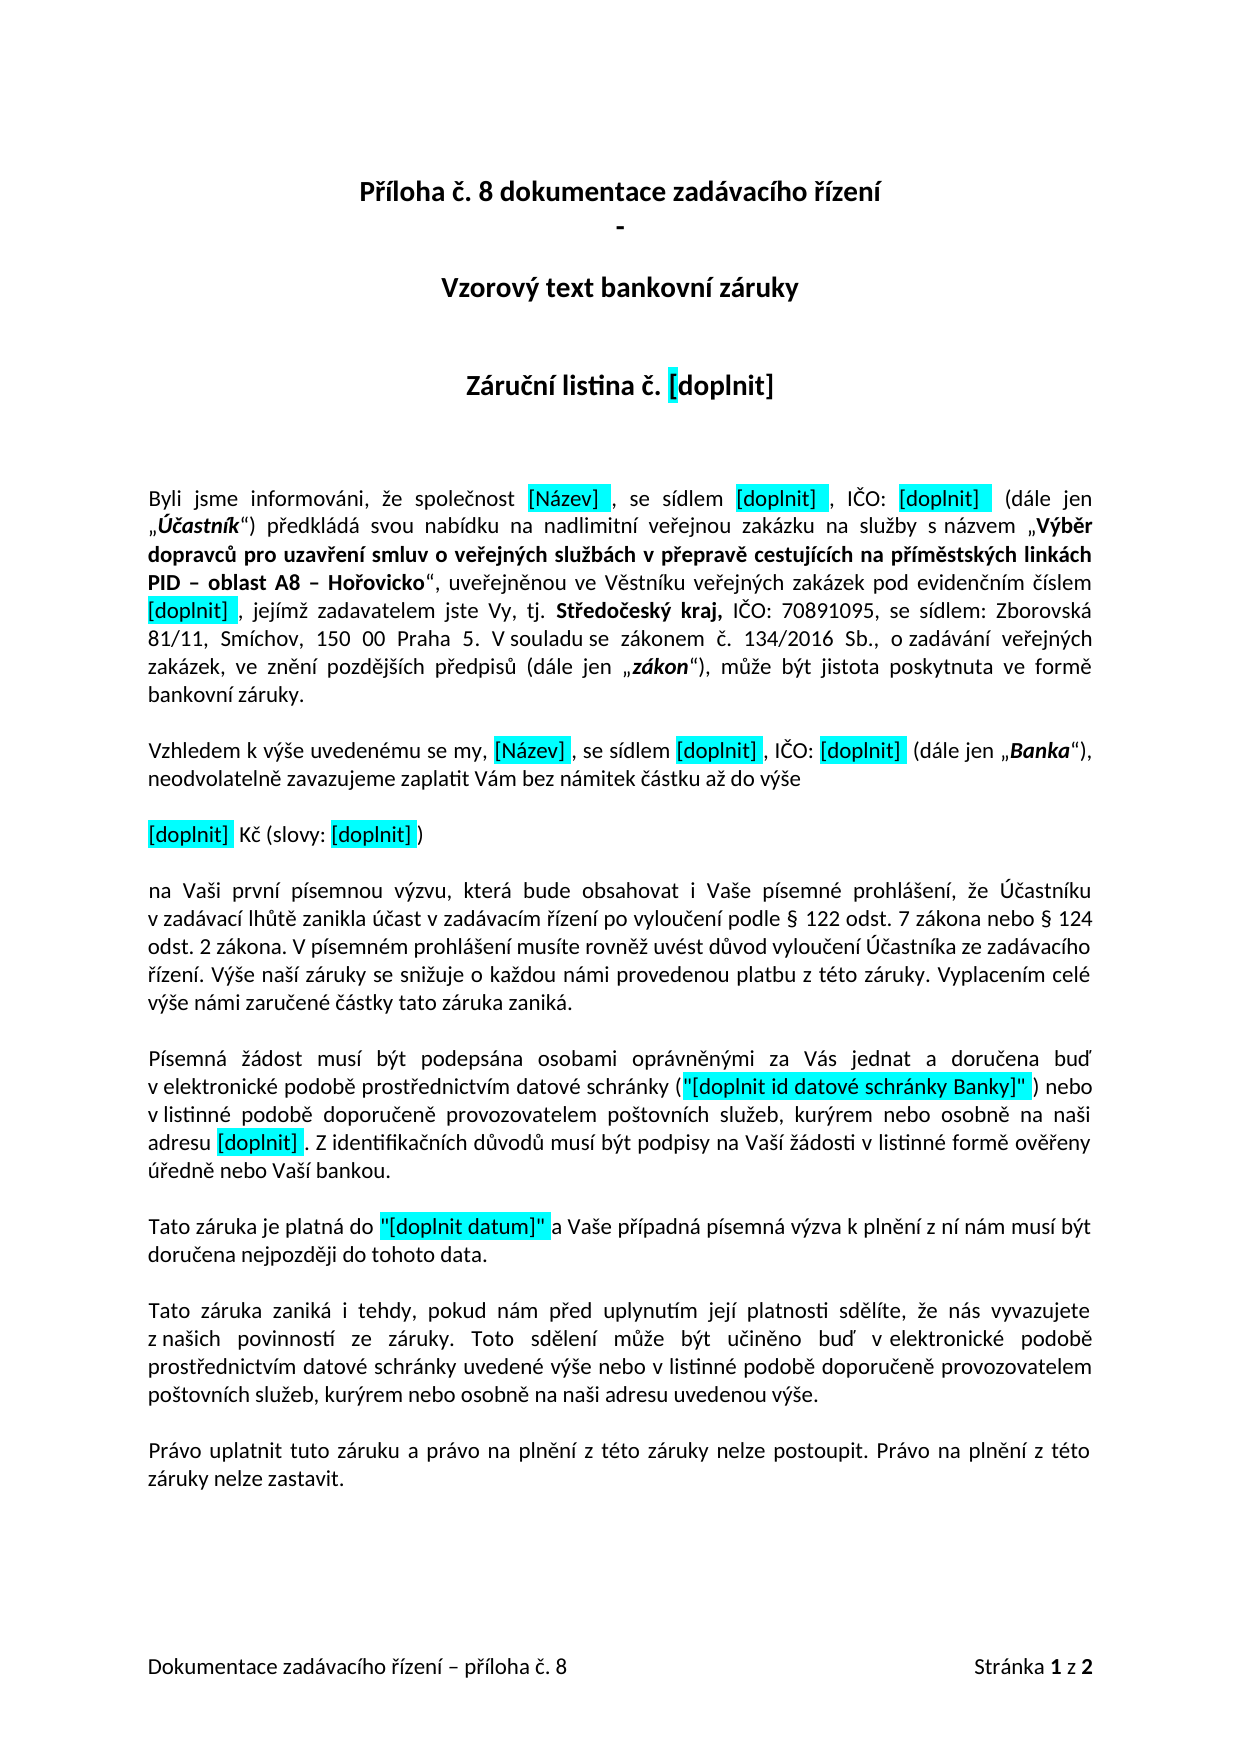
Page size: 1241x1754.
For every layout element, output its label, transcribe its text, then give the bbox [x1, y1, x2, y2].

text Kč (slovy: ) [417, 820, 1093, 848]
text Kč (slovy: ) [234, 820, 331, 848]
text Příloha č. 8 dokumentace zadávacího řízení [148, 173, 1093, 208]
text Písemná žádost musí být podepsána osobami oprávněnými za Vás jednat a doručena buď v elektronické podobě prostřednictvím datové schránky () nebo v listinné podobě doporučeně provozovatelem poštovních služeb, kurýrem nebo osobně na naši adresu . Z identifikačních důvodů musí být podpisy na Vaší žádosti v listinné formě ověřeny úředně nebo Vaší bankou. [148, 1044, 1093, 1184]
text Byli jsme informováni, že společnost , se sídlem , IČO: (dále jen „Účastník“) předkládá svou nabídku na nadlimitní veřejnou zakázku na služby s názvem „Výběr dopravců pro uzavření smluv o veřejných službách v přepravě cestujících na příměstských linkách PID – oblast A8 – Hořovicko“, uveřejněnou ve Věstníku veřejných zakázek pod evidenčním číslem , jejímž zadavatelem jste Vy, tj. Středočeský kraj, IČO: 70891095, se sídlem: Zborovská 81/11, Smíchov, 150 00 Praha 5. V souladu se zákonem č. 134/2016 Sb., o zadávání veřejných zakázek, ve znění pozdějších předpisů (dále jen „zákon“), může být jistota poskytnuta ve formě bankovní záruky. [148, 484, 1093, 708]
text Právo uplatnit tuto záruku a právo na plnění z této záruky nelze postoupit. Právo na plnění z této záruky nelze zastavit. [148, 1436, 1093, 1492]
text - [148, 208, 1093, 244]
text Vzorový text bankovní záruky [148, 269, 1093, 304]
text na Vaši první písemnou výzvu, která bude obsahovat i Vaše písemné prohlášení, že Účastníku v zadávací lhůtě zanikla účast v zadávacím řízení po vyloučení podle § 122 odst. 7 zákona nebo § 124 odst. 2 zákona. V písemném prohlášení musíte rovněž uvést důvod vyloučení Účastníka ze zadávacího řízení. Výše naší záruky se snižuje o každou námi provedenou platbu z této záruky. Vyplacením celé výše námi zaručené částky tato záruka zaniká. [148, 876, 1093, 1016]
text Záruční listina č. [678, 367, 1093, 403]
text Záruční listina č. [148, 367, 668, 403]
text Tato záruka zaniká i tehdy, pokud nám před uplynutím její platnosti sdělíte, že nás vyvazujete z našich povinností ze záruky. Toto sdělení může být učiněno buď v elektronické podobě prostřednictvím datové schránky uvedené výše nebo v listinné podobě doporučeně provozovatelem poštovních služeb, kurýrem nebo osobně na naši adresu uvedenou výše. [148, 1296, 1093, 1408]
text Tato záruka je platná do a Vaše případná písemná výzva k plnění z ní nám musí být doručena nejpozději do tohoto data. [148, 1212, 1093, 1268]
text Vzhledem k výše uvedenému se my, , se sídlem , IČO: (dále jen „Banka“), neodvolatelně zavazujeme zaplatit Vám bez námitek částku až do výše [148, 736, 1093, 792]
